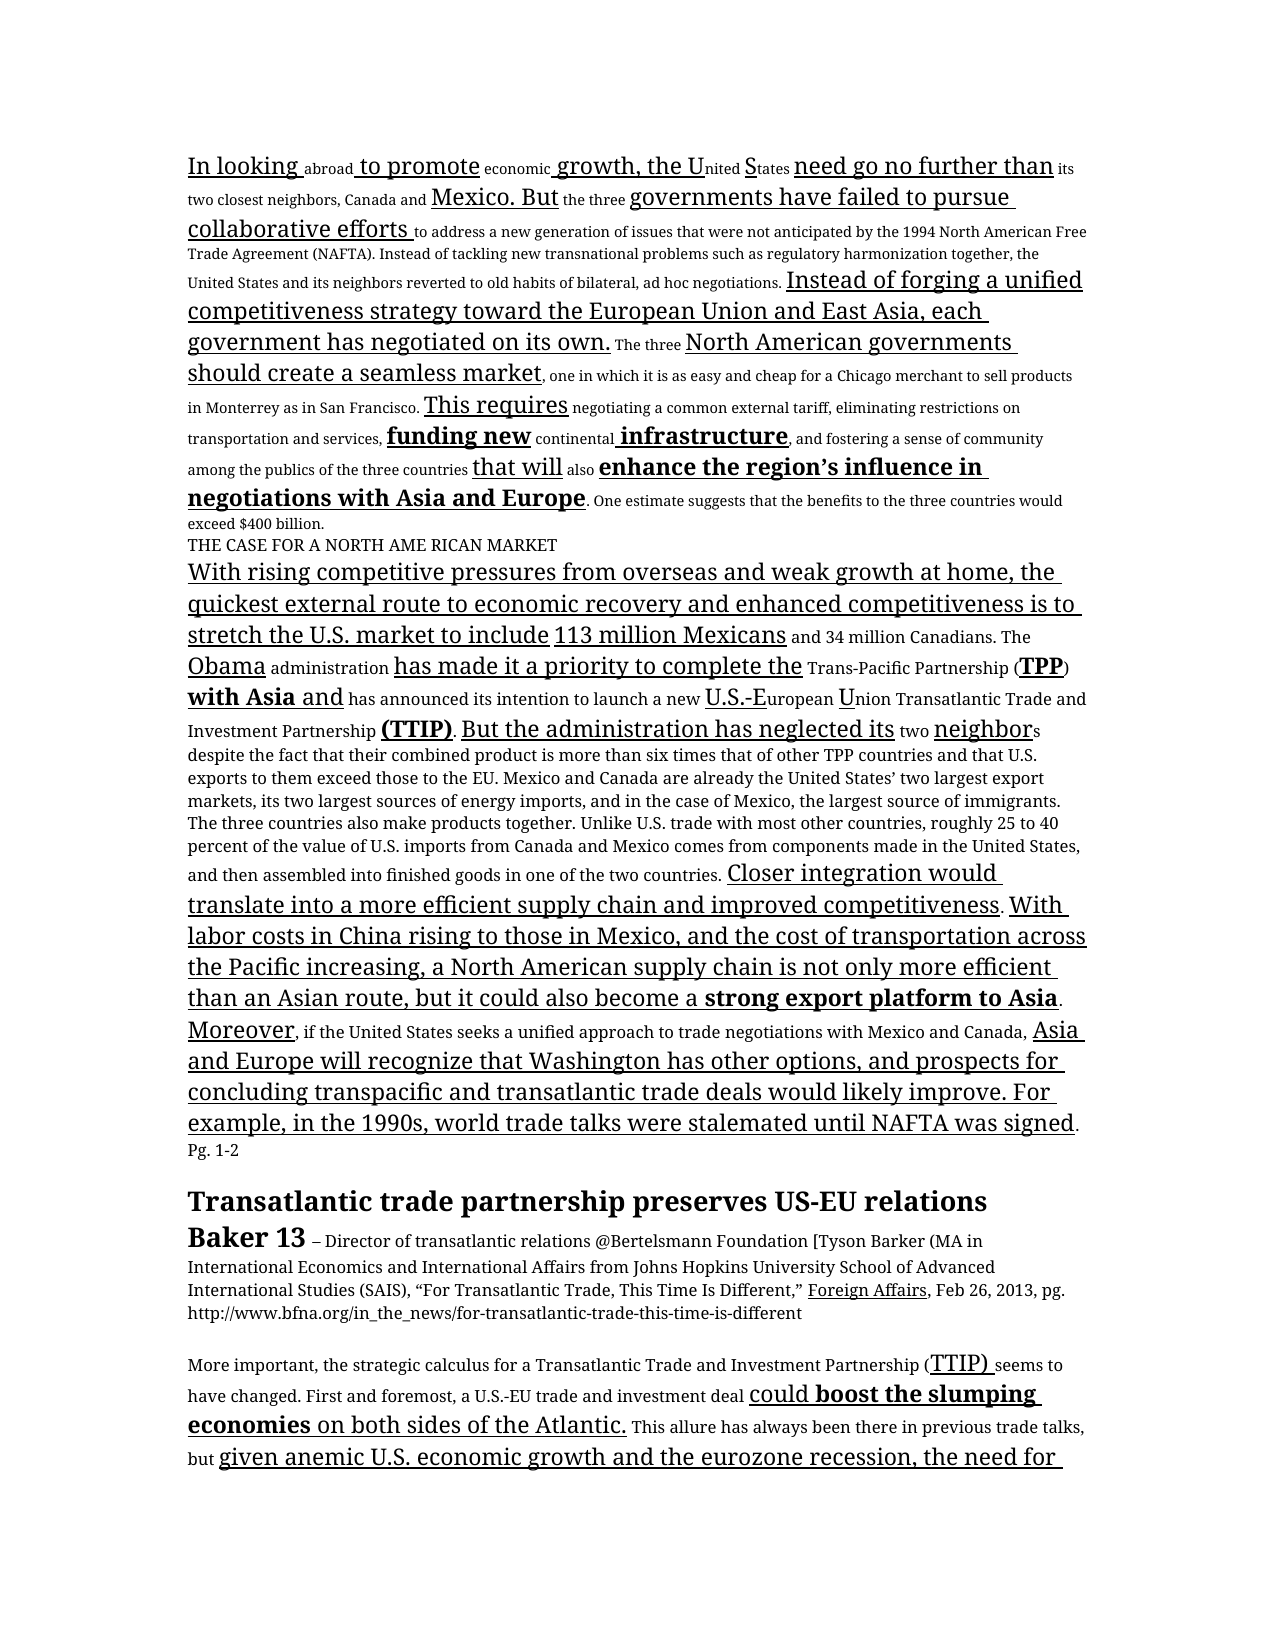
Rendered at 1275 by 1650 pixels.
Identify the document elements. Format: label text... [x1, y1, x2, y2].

text With rising competitive pressures from overseas and weak growth at home, the quickest external route to economic recovery and enhanced competitiveness is to stretch the U.S. market to include 113 million Mexicans and 34 million Canadians. The Obama administration has made it a priority to complete the Trans-Pacific Partnership (TPP) with Asia and has announced its intention to launch a new U.S.-European Union Transatlantic Trade and Investment Partnership (TTIP). But the administration has neglected its two neighbors despite the fact that their combined product is more than six times that of other TPP countries and that U.S. exports to them exceed those to the EU. Mexico and Canada are already the United States’ two largest export markets, its two largest sources of energy imports, and in the case of Mexico, the largest source of immigrants. The three countries also make products together. Unlike U.S. trade with most other countries, roughly 25 to 40 percent of the value of U.S. imports from Canada and Mexico comes from components made in the United States, and then assembled into finished goods in one of the two countries. Closer integration would translate into a more efficient supply chain and improved competitiveness. With labor costs in China rising to those in Mexico, and the cost of transportation across the Pacific increasing, a North American supply chain is not only more efficient than an Asian route, but it could also become a strong export platform to Asia. Moreover, if the United States seeks a unified approach to trade negotiations with Mexico and Canada, Asia and Europe will recognize that Washington has other options, and prospects for concluding transpacific and transatlantic trade deals would likely improve. For example, in the 1990s, world trade talks were stalemated until NAFTA was signed. Pg. 1-2 [187, 556, 1087, 946]
text Baker 13 – Director of transatlantic relations @Bertelsmann Foundation [Tyson Barker (MA in International Economics and International Affairs from Johns Hopkins University School of Advanced International Studies (SAIS), “For Transatlantic Trade, This Time Is Different,” Foreign Affairs, Feb 26, 2013, pg. http://www.bfna.org/in_the_news/for-transatlantic-trade-this-time-is-different [187, 1219, 1087, 1324]
text THE CASE FOR A NORTH AME RICAN MARKET [187, 533, 1087, 556]
text In looking abroad to promote economic growth, the United States need go no further than its two closest neighbors, Canada and Mexico. But the three governments have failed to pursue collaborative efforts to address a new generation of issues that were not anticipated by the 1994 North American Free Trade Agreement (NAFTA). Instead of tackling new transnational problems such as regulatory harmonization together, the United States and its neighbors reverted to old habits of bilateral, ad hoc negotiations. Instead of forging a unified competitiveness strategy toward the European Union and East Asia, each government has negotiated on its own. The three North American governments should create a seamless market, one in which it is as easy and cheap for a Chicago merchant to sell products in Monterrey as in San Francisco. This requires negotiating a common external tariff, eliminating restrictions on transportation and services, funding new continental infrastructure, and fostering a sense of community among the publics of the three countries that will also enhance the region’s influence in negotiations with Asia and Europe. One estimate suggests that the benefits to the three countries would exceed $400 billion. [187, 150, 1087, 533]
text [187, 1347, 1087, 1472]
subtitle Transatlantic trade partnership preserves US-EU relations [187, 1182, 1087, 1219]
text With rising competitive pressures from overseas and weak growth at home, the quickest external route to economic recovery and enhanced competitiveness is to stretch the U.S. market to include 113 million Mexicans and 34 million Canadians. The Obama administration has made it a priority to complete the Trans-Pacific Partnership (TPP) with Asia and has announced its intention to launch a new U.S.-European Union Transatlantic Trade and Investment Partnership (TTIP). But the administration has neglected its two neighbors despite the fact that their combined product is more than six times that of other TPP countries and that U.S. exports to them exceed those to the EU. Mexico and Canada are already the United States’ two largest export markets, its two largest sources of energy imports, and in the case of Mexico, the largest source of immigrants. The three countries also make products together. Unlike U.S. trade with most other countries, roughly 25 to 40 percent of the value of U.S. imports from Canada and Mexico comes from components made in the United States, and then assembled into finished goods in one of the two countries. Closer integration would translate into a more efficient supply chain and improved competitiveness. With labor costs in China rising to those in Mexico, and the cost of transportation across the Pacific increasing, a North American supply chain is not only more efficient than an Asian route, but it could also become a strong export platform to Asia. Moreover, if the United States seeks a unified approach to trade negotiations with Mexico and Canada, Asia and Europe will recognize that Washington has other options, and prospects for concluding transpacific and transatlantic trade deals would likely improve. For example, in the 1990s, world trade talks were stalemated until NAFTA was signed. Pg. 1-2 [187, 947, 1087, 1161]
